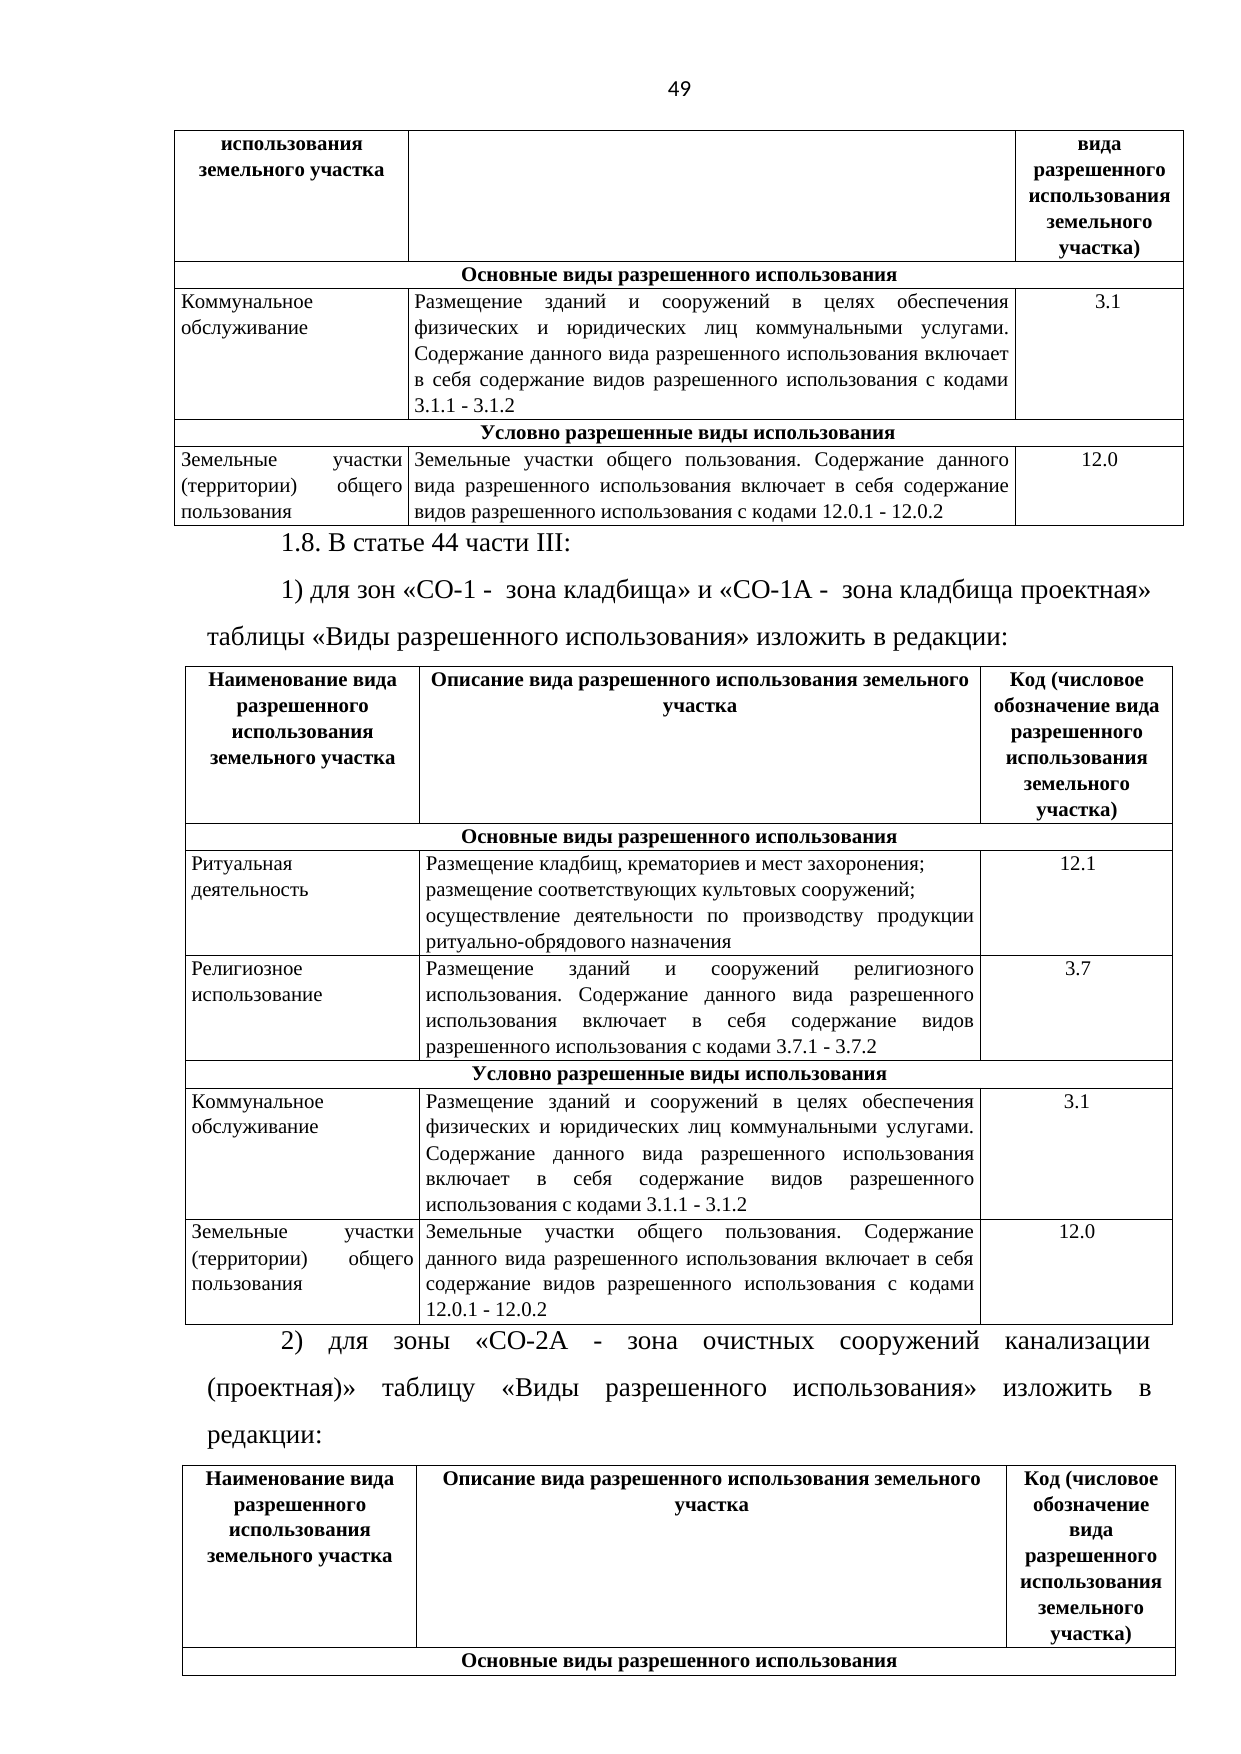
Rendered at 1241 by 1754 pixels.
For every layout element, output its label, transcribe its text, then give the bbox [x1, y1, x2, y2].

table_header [183, 1466, 416, 1647]
table_cell Основные виды разрешенного использования [183, 1648, 1175, 1674]
table_cell 12.1 [981, 851, 1172, 955]
table_cell Коммунальное обслуживание [186, 1089, 419, 1218]
table_cell 3.7 [981, 956, 1172, 1060]
table_cell Условно разрешенные виды использования [186, 1061, 1172, 1087]
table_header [175, 131, 408, 261]
table_cell 12.0 [1016, 447, 1183, 525]
text 1.8. В статье 44 части III: [207, 526, 1152, 557]
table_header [409, 131, 1015, 261]
table_cell 3.1 [981, 1089, 1172, 1218]
table_cell 3.1 [1016, 289, 1183, 419]
table_cell Основные виды разрешенного использования [186, 824, 1172, 850]
table_cell Размещение зданий и сооружений религиозного использования. Содержание данного вида разрешенного использования включает в себя содержание видов разрешенного использования с кодами 3.7.1 - 3.7.2 [420, 956, 980, 1060]
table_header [417, 1466, 1006, 1647]
table_cell Религиозное использование [186, 956, 419, 1060]
table_cell Ритуальная деятельность [186, 851, 419, 955]
table_cell Основные виды разрешенного использования [175, 262, 1183, 288]
table_cell Земельные участки общего пользования. Содержание данного вида разрешенного использования включает в себя содержание видов разрешенного использования с кодами 12.0.1 - 12.0.2 [409, 447, 1015, 525]
table_cell 12.0 [981, 1220, 1172, 1323]
table_cell Размещение кладбищ, крематориев и мест захоронения; размещение соответствующих культовых сооружений; осуществление деятельности по производству продукции ритуально-обрядового назначения [420, 851, 980, 955]
table_cell Земельные участки (территории) общего пользования [175, 447, 408, 525]
table_header Описание вида разрешенного использования земельного участка [420, 667, 980, 823]
table_cell Размещение зданий и сооружений в целях обеспечения физических и юридических лиц коммунальными услугами. Содержание данного вида разрешенного использования включает в себя содержание видов разрешенного использования с кодами 3.1.1 - 3.1.2 [409, 289, 1015, 419]
table_cell Размещение зданий и сооружений в целях обеспечения физических и юридических лиц коммунальными услугами. Содержание данного вида разрешенного использования включает в себя содержание видов разрешенного использования с кодами 3.1.1 - 3.1.2 [420, 1089, 980, 1218]
text 2) для зоны «СО-2А - зона очистных сооружений канализации (проектная)» таблицу «Виды разрешенного использования» изложить в редакции: [207, 1325, 1152, 1449]
table_header Наименование вида разрешенного использования земельного участка [186, 667, 419, 823]
table_header Код (числовое обозначение вида разрешенного использования земельного участка) [981, 667, 1172, 823]
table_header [1007, 1466, 1175, 1647]
table_cell Условно разрешенные виды использования [175, 420, 1183, 446]
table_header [1016, 131, 1183, 261]
table_cell Земельные участки (территории) общего пользования [186, 1220, 419, 1323]
table_cell Земельные участки общего пользования. Содержание данного вида разрешенного использования включает в себя содержание видов разрешенного использования с кодами 12.0.1 - 12.0.2 [420, 1220, 980, 1323]
table_cell Коммунальное обслуживание [175, 289, 408, 419]
text 1) для зон «СО-1 - зона кладбища» и «СО-1А - зона кладбища проектная» таблицы «Виды разрешенного использования» изложить в редакции: [207, 573, 1152, 651]
